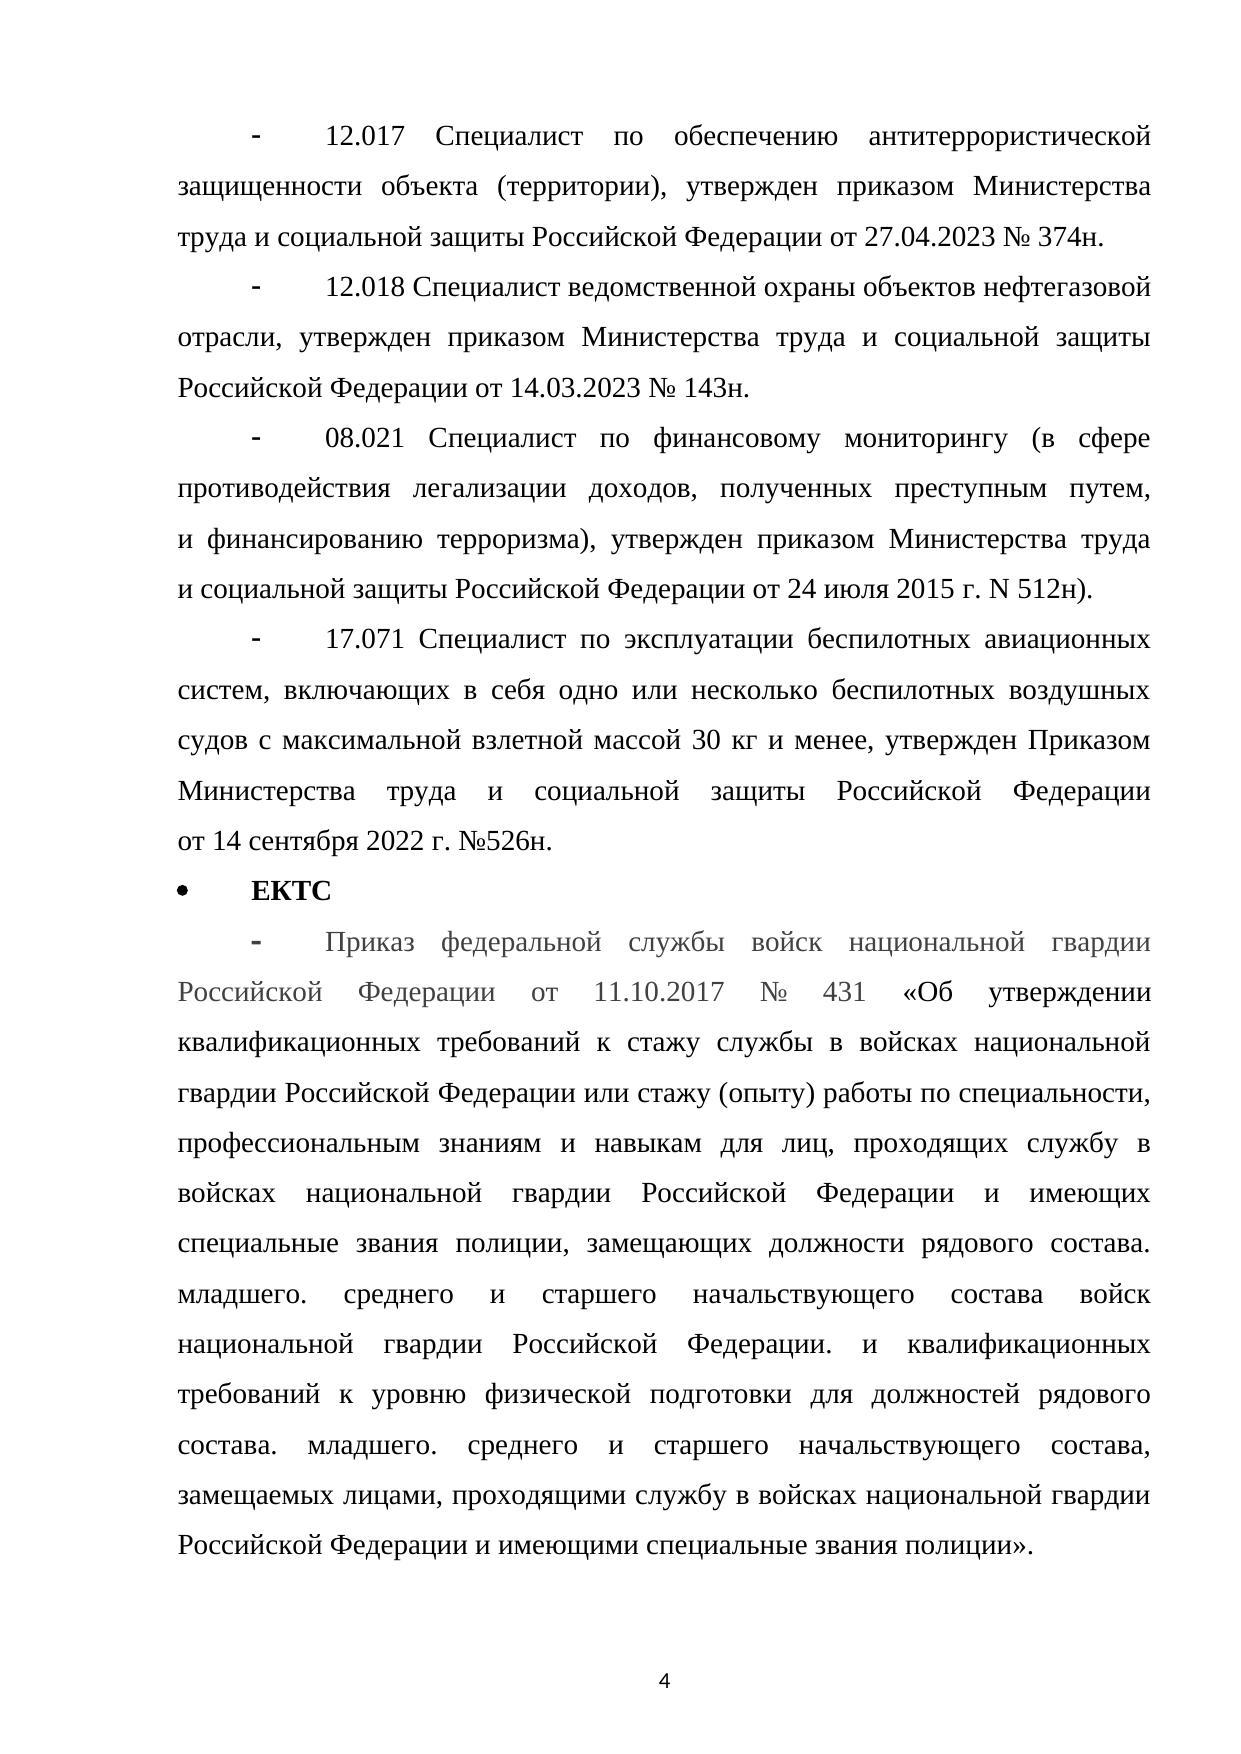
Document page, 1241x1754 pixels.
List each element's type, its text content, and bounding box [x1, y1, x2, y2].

list 08.021 Специалист по финансовому мониторингу (в сфере противодействия легализации доходов, полученных преступным путем, и финансированию терроризма), утвержден приказом Министерства труда и социальной защиты Российской Федерации от 24 июля 2015 г. N 512н). [177, 420, 1152, 605]
list 12.017 Специалист по обеспечению антитеррористической защищенности объекта (территории), утвержден приказом Министерства труда и социальной защиты Российской Федерации от 27.04.2023 № 374н. [177, 118, 1152, 252]
list ЕКТС [177, 873, 1152, 907]
list 12.018 Специалист ведомственной охраны объектов нефтегазовой отрасли, утвержден приказом Министерства труда и социальной защиты Российской Федерации от 14.03.2023 № 143н. [177, 269, 1152, 403]
list 17.071 Специалист по эксплуатации беспилотных авиационных систем, включающих в себя одно или несколько беспилотных воздушных судов с максимальной взлетной массой 30 кг и менее, утвержден Приказом Министерства труда и социальной защиты Российской Федерации от 14 сентября 2022 г. №526н. [177, 622, 1152, 856]
list Приказ федеральной службы войск национальной гвардии Российской Федерации от 11.10.2017 № 431 «Об утверждении квалификационных требований к стажу службы в войсках национальной гвардии Российской Федерации или стажу (опыту) работы по специальности, профессиональным знаниям и навыкам для лиц, проходящих службу в войсках национальной гвардии Российской Федерации и имеющих специальные звания полиции, замещающих должности рядового состава. младшего. среднего и старшего начальствующего состава войск национальной гвардии Российской Федерации. и квалификационных требований к уровню физической подготовки для должностей рядового состава. младшего. среднего и старшего начальствующего состава, замещаемых лицами, проходящими службу в войсках национальной гвардии Российской Федерации и имеющими специальные звания полиции». [177, 924, 1152, 1561]
